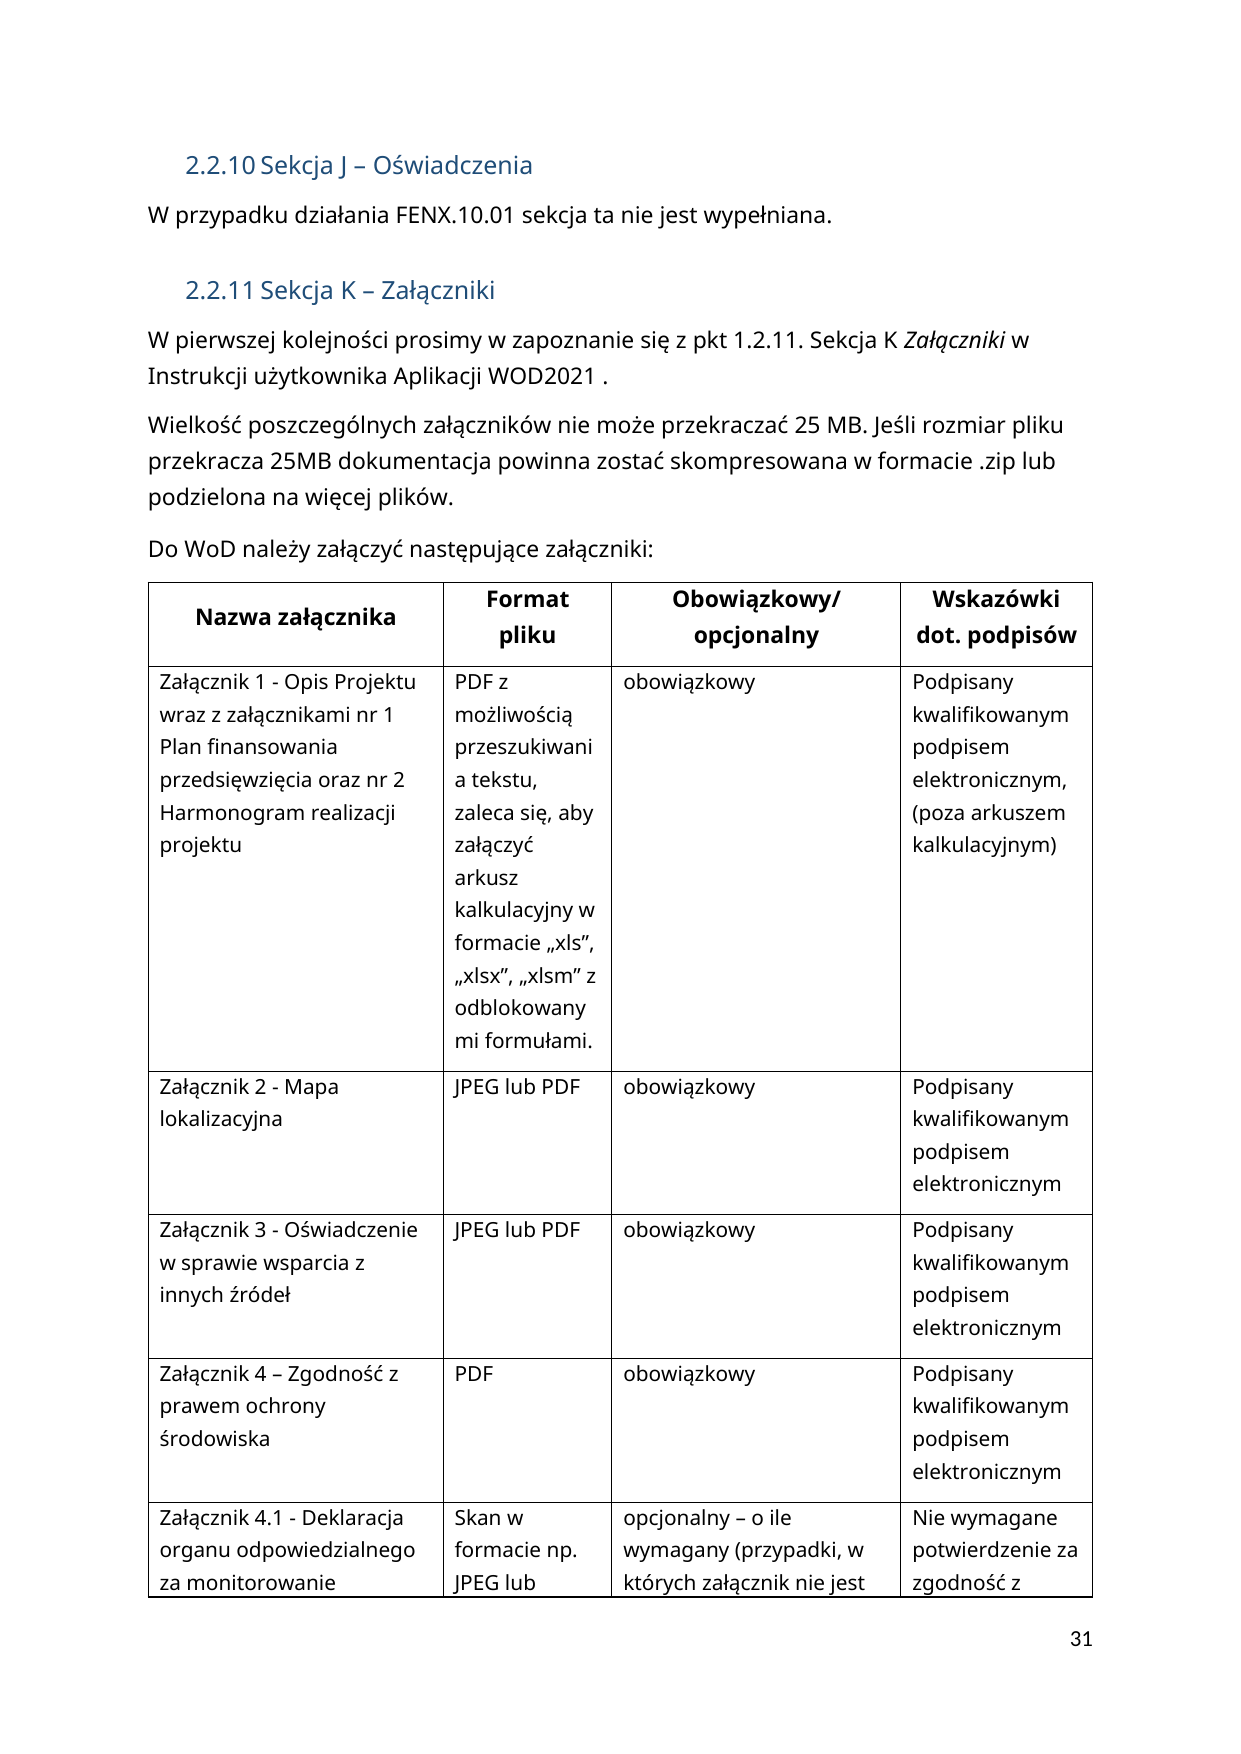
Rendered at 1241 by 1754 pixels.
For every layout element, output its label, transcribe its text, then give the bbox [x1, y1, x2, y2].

table_cell Podpisany kwalifikowanym podpisem elektronicznym, (poza arkuszem kalkulacyjnym) [901, 667, 1092, 1071]
table_header Wskazówki dot. podpisów [901, 583, 1092, 666]
table_cell Podpisany kwalifikowanym podpisem elektronicznym [901, 1072, 1092, 1214]
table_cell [901, 1503, 1092, 1596]
table_cell obowiązkowy [612, 1215, 900, 1358]
subtitle Sekcja K – Załączniki [185, 273, 1093, 307]
text W pierwszej kolejności prosimy w zapoznanie się z pkt 1.2.11. Sekcja K Załączniki w Instrukcji użytkownika Aplikacji WOD2021 . [148, 324, 1093, 392]
table_cell PDF [444, 1359, 611, 1502]
table_header Format pliku [444, 583, 611, 666]
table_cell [444, 1503, 611, 1596]
text Wielkość poszczególnych załączników nie może przekraczać 25 MB. Jeśli rozmiar pliku przekracza 25MB dokumentacja powinna zostać skompresowana w formacie .zip lub podzielona na więcej plików. [148, 409, 1093, 512]
table_cell JPEG lub PDF [444, 1072, 611, 1214]
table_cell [612, 1503, 900, 1596]
table_cell Podpisany kwalifikowanym podpisem elektronicznym [901, 1215, 1092, 1358]
table_cell Załącznik 1 - Opis Projektu wraz z załącznikami nr 1 Plan finansowania przedsięwzięcia oraz nr 2 Harmonogram realizacji projektu [149, 667, 443, 1071]
table_cell JPEG lub PDF [444, 1215, 611, 1358]
table_cell Załącznik 3 - Oświadczenie w sprawie wsparcia z innych źródeł [149, 1215, 443, 1358]
subtitle Sekcja J – Oświadczenia [185, 148, 1093, 182]
table_cell Załącznik 2 - Mapa lokalizacyjna [149, 1072, 443, 1214]
table_cell obowiązkowy [612, 1072, 900, 1214]
table_cell Załącznik 4 – Zgodność z prawem ochrony środowiska [149, 1359, 443, 1502]
text Do WoD należy załączyć następujące załączniki: [148, 533, 1093, 564]
table_cell obowiązkowy [612, 1359, 900, 1502]
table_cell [149, 1503, 443, 1596]
table_cell Podpisany kwalifikowanym podpisem elektronicznym [901, 1359, 1092, 1502]
table_header Nazwa załącznika [149, 583, 443, 666]
table_cell PDF z możliwością przeszukiwania tekstu, zaleca się, aby załączyć arkusz kalkulacyjny w formacie „xls”, „xlsx”, „xlsm” z odblokowanymi formułami. [444, 667, 611, 1071]
table_cell obowiązkowy [612, 667, 900, 1071]
text W przypadku działania FENX.10.01 sekcja ta nie jest wypełniana. [148, 199, 1093, 231]
table_header Obowiązkowy/opcjonalny [612, 583, 900, 666]
